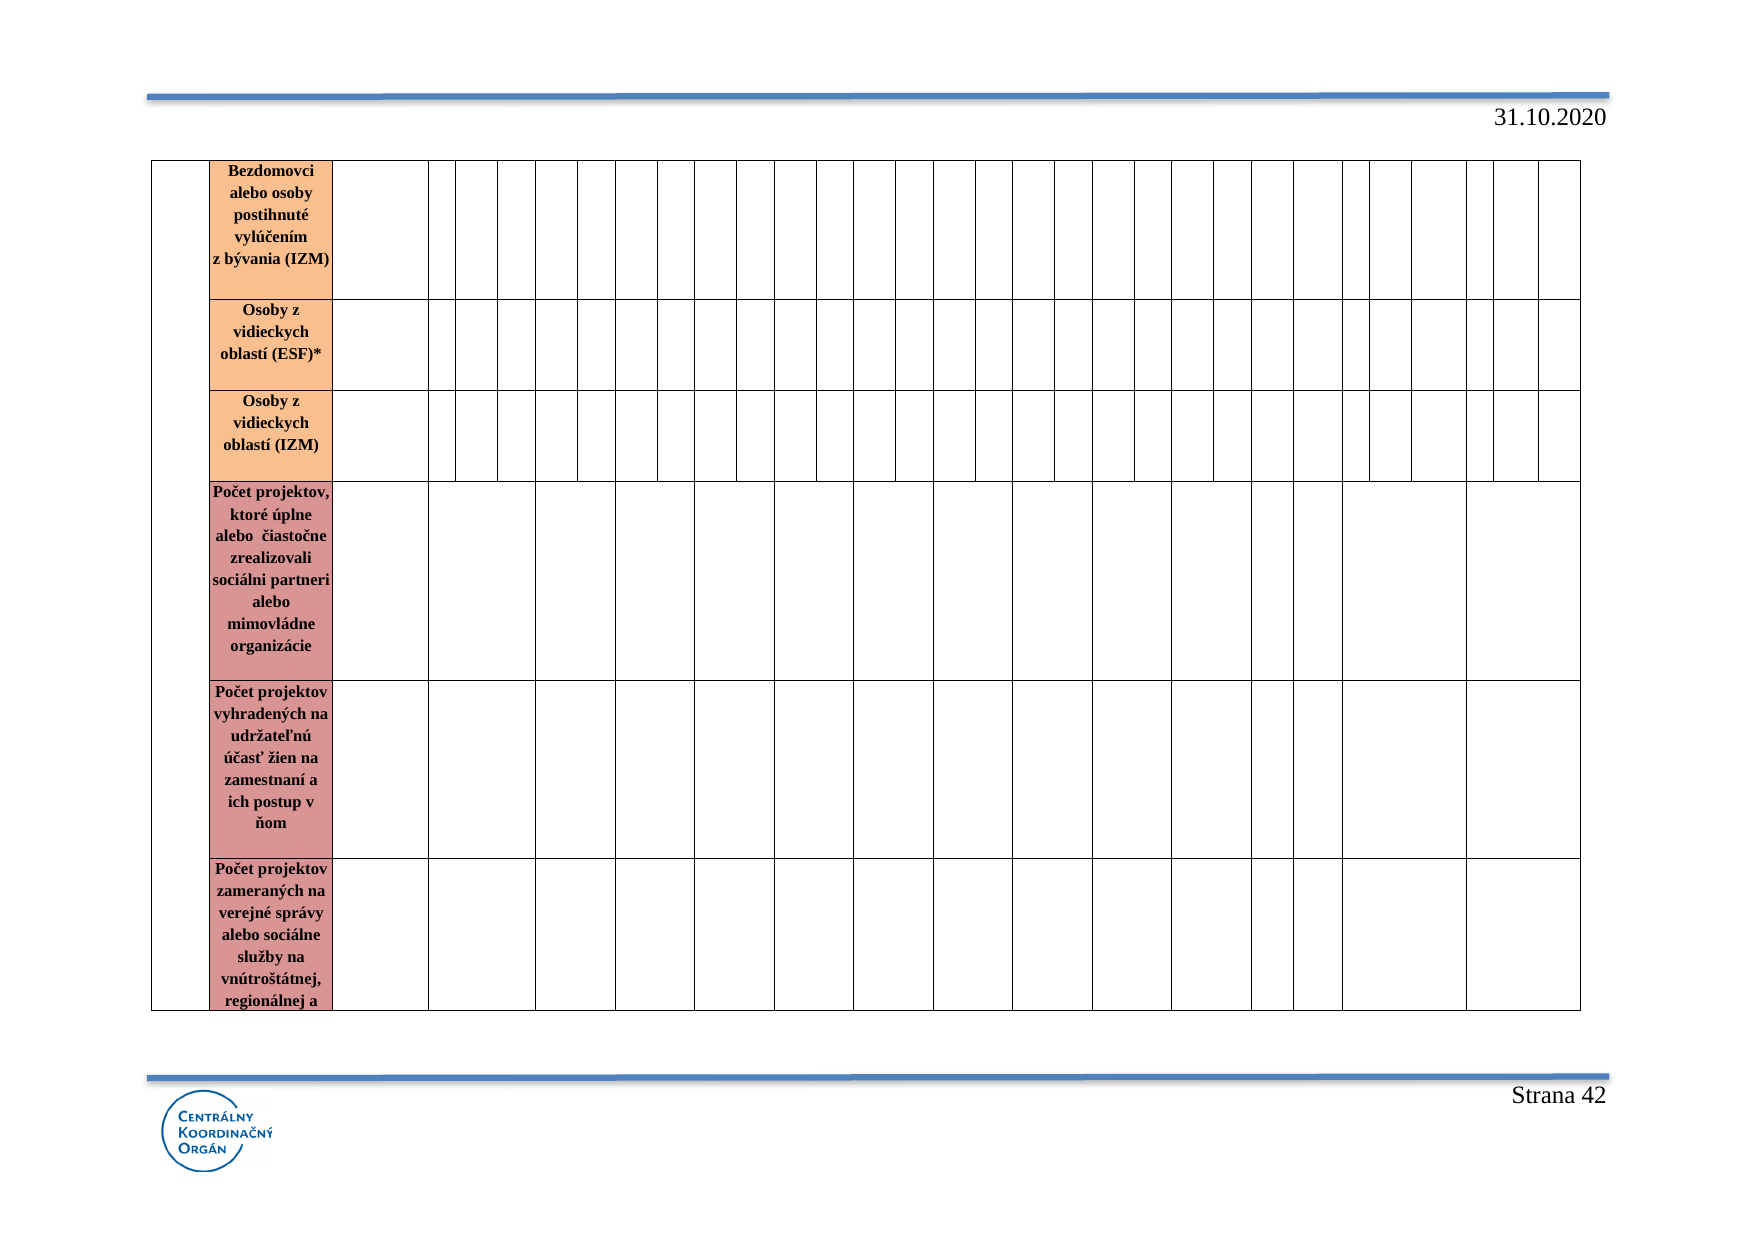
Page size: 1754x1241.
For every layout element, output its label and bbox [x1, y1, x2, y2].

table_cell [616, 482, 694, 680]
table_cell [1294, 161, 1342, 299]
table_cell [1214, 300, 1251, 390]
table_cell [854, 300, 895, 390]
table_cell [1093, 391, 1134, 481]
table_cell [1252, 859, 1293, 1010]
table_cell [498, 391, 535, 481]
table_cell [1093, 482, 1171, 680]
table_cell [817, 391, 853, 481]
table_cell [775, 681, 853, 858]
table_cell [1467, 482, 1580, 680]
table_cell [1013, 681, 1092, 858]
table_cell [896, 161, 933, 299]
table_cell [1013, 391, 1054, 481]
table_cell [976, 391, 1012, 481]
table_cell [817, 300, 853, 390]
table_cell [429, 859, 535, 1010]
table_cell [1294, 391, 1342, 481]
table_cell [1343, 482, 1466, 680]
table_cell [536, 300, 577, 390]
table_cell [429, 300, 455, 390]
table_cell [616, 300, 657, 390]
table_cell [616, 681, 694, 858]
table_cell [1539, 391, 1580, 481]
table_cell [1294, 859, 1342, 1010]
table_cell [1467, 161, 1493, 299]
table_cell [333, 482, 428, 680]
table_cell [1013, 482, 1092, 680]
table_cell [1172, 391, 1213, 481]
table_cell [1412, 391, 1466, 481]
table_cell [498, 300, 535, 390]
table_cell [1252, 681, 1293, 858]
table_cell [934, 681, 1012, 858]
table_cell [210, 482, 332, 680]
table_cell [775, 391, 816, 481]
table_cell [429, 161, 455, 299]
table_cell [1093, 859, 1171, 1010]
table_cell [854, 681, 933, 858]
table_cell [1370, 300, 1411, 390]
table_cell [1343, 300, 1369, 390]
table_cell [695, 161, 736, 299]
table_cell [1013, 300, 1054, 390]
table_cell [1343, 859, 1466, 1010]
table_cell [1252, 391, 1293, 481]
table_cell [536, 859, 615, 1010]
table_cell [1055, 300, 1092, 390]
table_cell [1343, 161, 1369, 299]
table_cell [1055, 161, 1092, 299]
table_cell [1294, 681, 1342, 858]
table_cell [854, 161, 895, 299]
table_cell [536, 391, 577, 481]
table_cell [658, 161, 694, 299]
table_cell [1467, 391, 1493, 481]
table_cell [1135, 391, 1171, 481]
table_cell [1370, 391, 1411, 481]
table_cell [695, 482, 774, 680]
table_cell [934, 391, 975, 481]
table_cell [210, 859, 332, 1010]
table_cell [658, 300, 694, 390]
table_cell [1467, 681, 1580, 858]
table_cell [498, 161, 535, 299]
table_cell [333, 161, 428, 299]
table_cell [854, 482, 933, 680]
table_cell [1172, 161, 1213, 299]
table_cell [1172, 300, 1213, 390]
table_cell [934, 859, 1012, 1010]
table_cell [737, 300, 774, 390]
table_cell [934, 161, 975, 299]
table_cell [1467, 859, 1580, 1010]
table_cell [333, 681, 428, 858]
picture [159, 1088, 272, 1171]
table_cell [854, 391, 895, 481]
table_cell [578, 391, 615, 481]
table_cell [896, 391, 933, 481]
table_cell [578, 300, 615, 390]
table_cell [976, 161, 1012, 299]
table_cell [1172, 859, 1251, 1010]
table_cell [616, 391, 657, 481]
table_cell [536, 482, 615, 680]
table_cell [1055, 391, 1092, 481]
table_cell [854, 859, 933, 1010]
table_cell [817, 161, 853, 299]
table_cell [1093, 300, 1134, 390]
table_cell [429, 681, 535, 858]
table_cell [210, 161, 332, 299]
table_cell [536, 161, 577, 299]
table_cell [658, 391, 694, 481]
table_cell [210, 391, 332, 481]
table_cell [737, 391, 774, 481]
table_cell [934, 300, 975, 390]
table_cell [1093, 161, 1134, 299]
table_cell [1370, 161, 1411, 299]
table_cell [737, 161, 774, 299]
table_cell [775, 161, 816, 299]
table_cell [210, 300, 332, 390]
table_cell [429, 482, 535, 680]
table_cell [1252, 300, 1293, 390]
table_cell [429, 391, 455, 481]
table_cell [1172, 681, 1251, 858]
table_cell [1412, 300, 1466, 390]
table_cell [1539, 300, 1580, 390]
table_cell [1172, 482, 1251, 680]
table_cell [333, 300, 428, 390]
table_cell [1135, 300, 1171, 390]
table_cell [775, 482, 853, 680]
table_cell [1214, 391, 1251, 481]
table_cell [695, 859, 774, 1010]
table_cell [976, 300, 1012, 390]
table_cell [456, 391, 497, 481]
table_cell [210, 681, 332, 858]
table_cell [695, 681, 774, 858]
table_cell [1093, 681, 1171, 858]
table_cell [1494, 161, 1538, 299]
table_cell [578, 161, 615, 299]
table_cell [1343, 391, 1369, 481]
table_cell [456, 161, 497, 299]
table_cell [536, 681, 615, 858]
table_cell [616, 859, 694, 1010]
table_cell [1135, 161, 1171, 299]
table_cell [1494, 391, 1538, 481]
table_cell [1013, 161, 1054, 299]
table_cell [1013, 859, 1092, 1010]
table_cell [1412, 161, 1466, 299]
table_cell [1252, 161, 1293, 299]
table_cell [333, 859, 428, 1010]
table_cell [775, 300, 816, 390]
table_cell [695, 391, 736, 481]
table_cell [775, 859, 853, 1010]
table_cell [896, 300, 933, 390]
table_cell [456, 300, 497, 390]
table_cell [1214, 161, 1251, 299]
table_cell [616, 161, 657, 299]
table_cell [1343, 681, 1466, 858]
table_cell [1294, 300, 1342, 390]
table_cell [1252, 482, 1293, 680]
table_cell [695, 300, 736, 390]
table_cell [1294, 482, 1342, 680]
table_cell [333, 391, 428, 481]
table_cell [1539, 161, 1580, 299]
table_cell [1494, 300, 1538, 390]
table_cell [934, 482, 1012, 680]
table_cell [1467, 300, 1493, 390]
